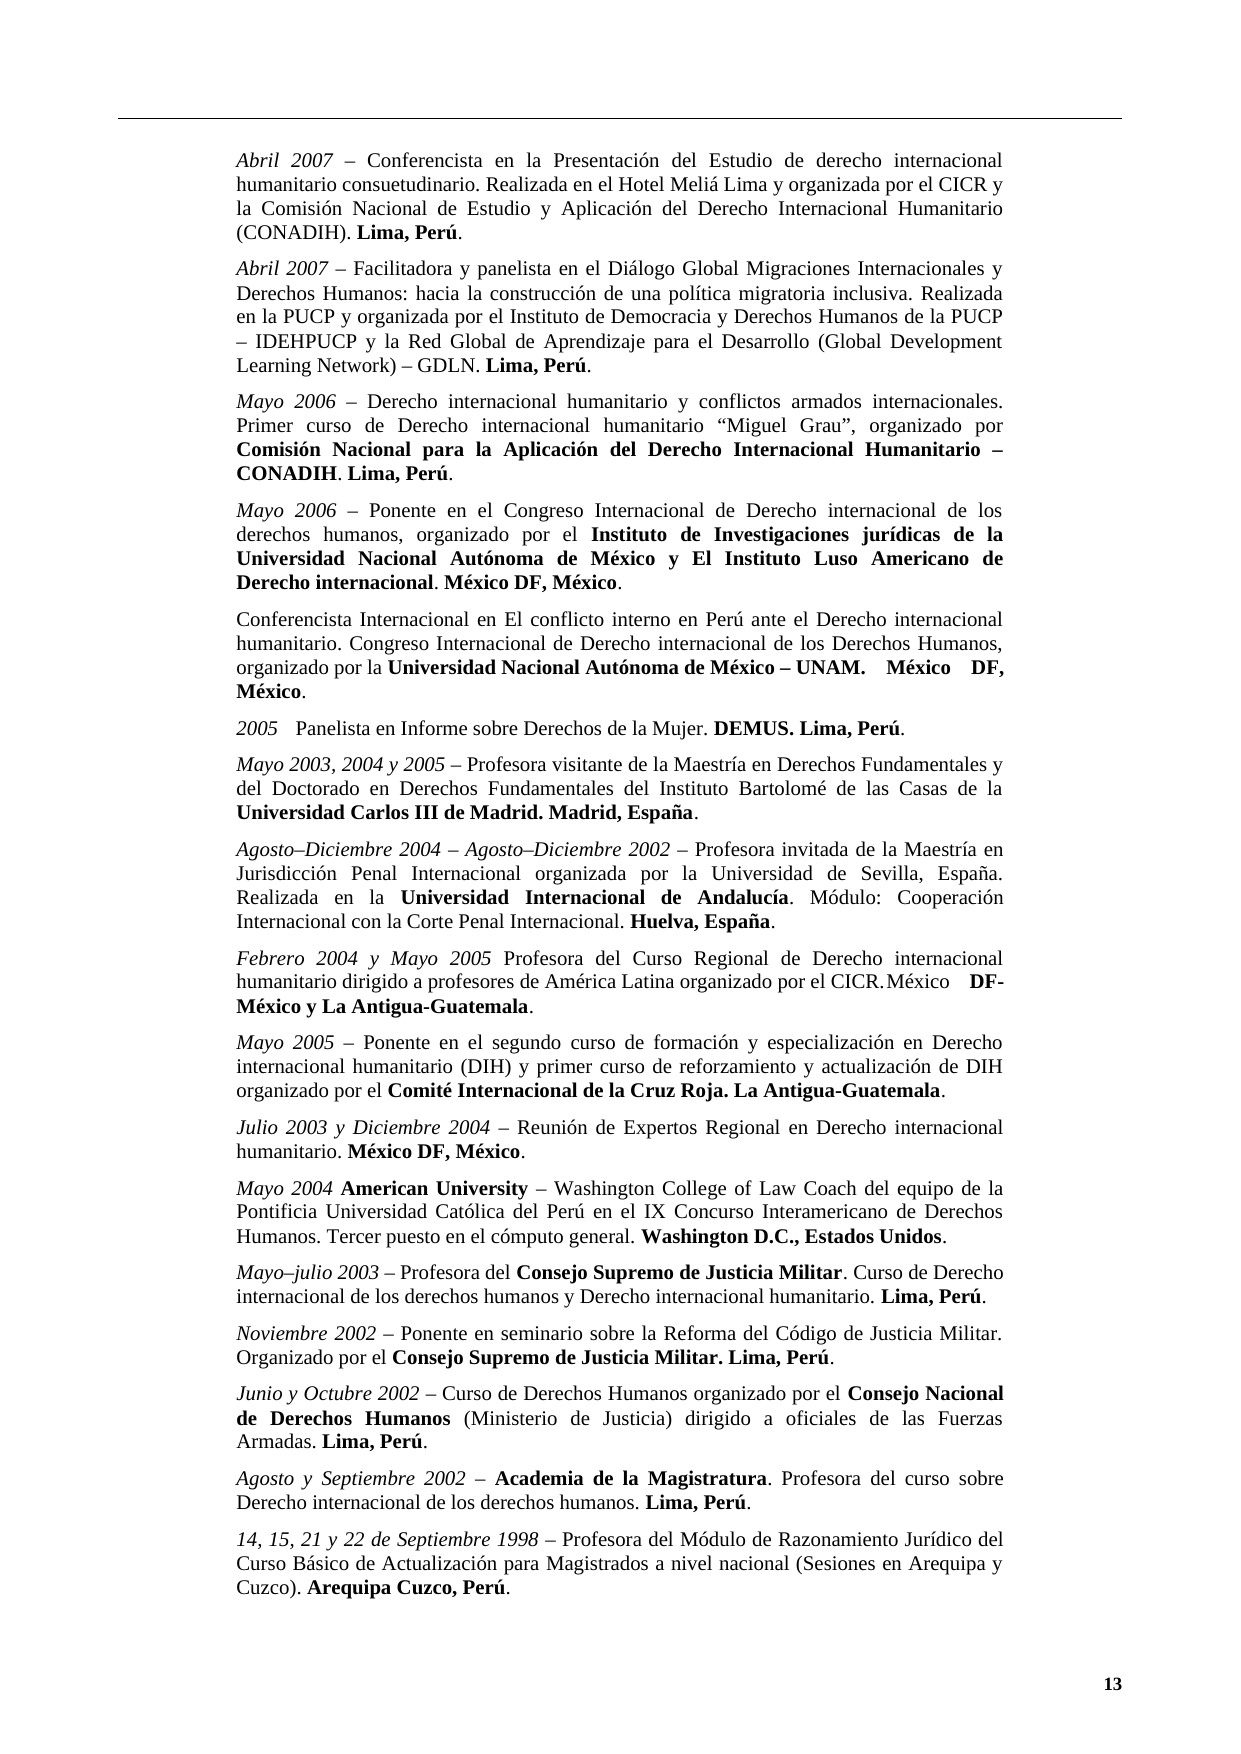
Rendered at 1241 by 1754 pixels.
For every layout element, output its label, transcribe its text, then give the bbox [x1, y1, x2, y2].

text Abril 2007 – Facilitadora y panelista en el Diálogo Global Migraciones Internacionales y Derechos Humanos: hacia la construcción de una política migratoria inclusiva. Realizada en la PUCP y organizada por el Instituto de Democracia y Derechos Humanos de la PUCP – IDEHPUCP y la Red Global de Aprendizaje para el Desarrollo (Global Development Learning Network) – GDLN. Lima, Perú. [236, 256, 1004, 377]
text Febrero 2004 y Mayo 2005 Profesora del Curso Regional de Derecho internacional humanitario dirigido a profesores de América Latina organizado por el CICR. México DF-México y La Antigua-Guatemala. [236, 945, 1004, 1018]
text Agosto y Septiembre 2002 – Academia de la Magistratura. Profesora del curso sobre Derecho internacional de los derechos humanos. Lima, Perú. [236, 1466, 1004, 1514]
text 14, 15, 21 y 22 de Septiembre 1998 – Profesora del Módulo de Razonamiento Jurídico del Curso Básico de Actualización para Magistrados a nivel nacional (Sesiones en Arequipa y Cuzco). Arequipa Cuzco, Perú. [236, 1527, 1004, 1599]
text Mayo 2004 American University – Washington College of Law Coach del equipo de la Pontificia Universidad Católica del Perú en el IX Concurso Interamericano de Derechos Humanos. Tercer puesto en el cómputo general. Washington D.C., Estados Unidos. [236, 1175, 1004, 1248]
text Mayo–julio 2003 – Profesora del Consejo Supremo de Justicia Militar. Curso de Derecho internacional de los derechos humanos y Derecho internacional humanitario. Lima, Perú. [236, 1260, 1004, 1308]
text Mayo 2003, 2004 y 2005 – Profesora visitante de la Maestría en Derechos Fundamentales y del Doctorado en Derechos Fundamentales del Instituto Bartolomé de las Casas de la Universidad Carlos III de Madrid. Madrid, España. [236, 752, 1004, 824]
text Mayo 2006 – Ponente en el Congreso Internacional de Derecho internacional de los derechos humanos, organizado por el Instituto de Investigaciones jurídicas de la Universidad Nacional Autónoma de México y El Instituto Luso Americano de Derecho internacional. México DF, México. [236, 498, 1004, 594]
text Junio y Octubre 2002 – Curso de Derechos Humanos organizado por el Consejo Nacional de Derechos Humanos (Ministerio de Justicia) dirigido a oficiales de las Fuerzas Armadas. Lima, Perú. [236, 1381, 1004, 1453]
text Noviembre 2002 – Ponente en seminario sobre la Reforma del Código de Justicia Militar. Organizado por el Consejo Supremo de Justicia Militar. Lima, Perú. [236, 1321, 1004, 1369]
text Conferencista Internacional en El conflicto interno en Perú ante el Derecho internacional humanitario. Congreso Internacional de Derecho internacional de los Derechos Humanos, organizado por la Universidad Nacional Autónoma de México – UNAM. México DF, México. [236, 607, 1004, 703]
text Julio 2003 y Diciembre 2004 – Reunión de Expertos Regional en Derecho internacional humanitario. México DF, México. [236, 1115, 1004, 1163]
text 2005 Panelista en Informe sobre Derechos de la Mujer. DEMUS. Lima, Perú. [236, 715, 1004, 739]
text Agosto–Diciembre 2004 – Agosto–Diciembre 2002 – Profesora invitada de la Maestría en Jurisdicción Penal Internacional organizada por la Universidad de Sevilla, España. Realizada en la Universidad Internacional de Andalucía. Módulo: Cooperación Internacional con la Corte Penal Internacional. Huelva, España. [236, 837, 1004, 933]
text Mayo 2005 – Ponente en el segundo curso de formación y especialización en Derecho internacional humanitario (DIH) y primer curso de reforzamiento y actualización de DIH organizado por el Comité Internacional de la Cruz Roja. La Antigua-Guatemala. [236, 1030, 1004, 1102]
text Abril 2007 – Conferencista en la Presentación del Estudio de derecho internacional humanitario consuetudinario. Realizada en el Hotel Meliá Lima y organizada por el CICR y la Comisión Nacional de Estudio y Aplicación del Derecho Internacional Humanitario (CONADIH). Lima, Perú. [236, 148, 1004, 244]
text Mayo 2006 – Derecho internacional humanitario y conflictos armados internacionales. Primer curso de Derecho internacional humanitario “Miguel Grau”, organizado por Comisión Nacional para la Aplicación del Derecho Internacional Humanitario – CONADIH. Lima, Perú. [236, 389, 1004, 485]
